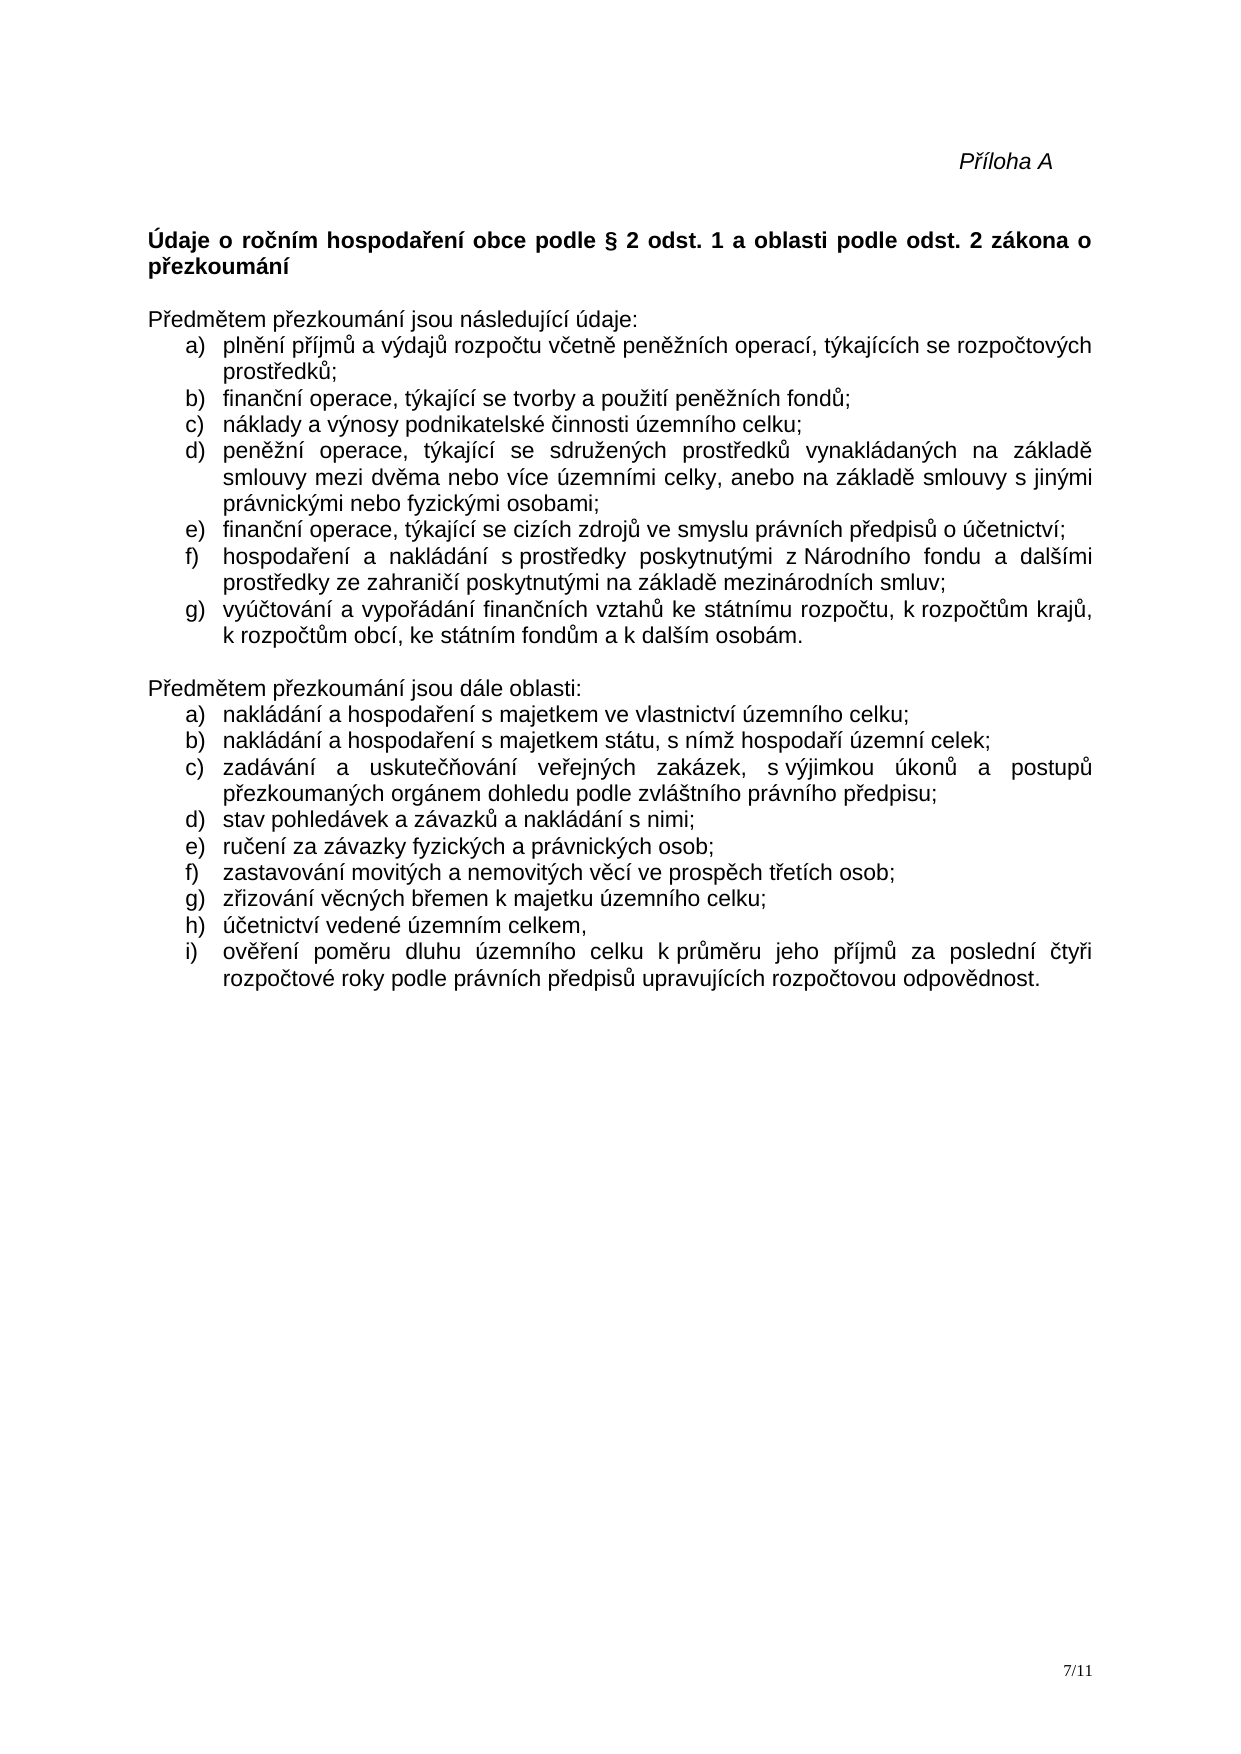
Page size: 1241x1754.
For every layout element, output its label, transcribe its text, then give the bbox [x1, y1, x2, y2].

list stav pohledávek a závazků a nakládání s nimi; [185, 806, 1093, 833]
list plnění příjmů a výdajů rozpočtu včetně peněžních operací, týkajících se rozpočtových prostředků; [185, 332, 1093, 385]
list zadávání a uskutečňování veřejných zakázek, s výjimkou úkonů a postupů přezkoumaných orgánem dohledu podle zvláštního právního předpisu; [185, 754, 1093, 806]
list vyúčtování a vypořádání finančních vztahů ke státnímu rozpočtu, k rozpočtům krajů, k rozpočtům obcí, ke státním fondům a k dalším osobám. [185, 596, 1093, 648]
list ručení za závazky fyzických a právnických osob; [185, 833, 1093, 859]
list zastavování movitých a nemovitých věcí ve prospěch třetích osob; [185, 859, 1093, 885]
list finanční operace, týkající se cizích zdrojů ve smyslu právních předpisů o účetnictví; [185, 516, 1093, 543]
list hospodaření a nakládání s prostředky poskytnutými z Národního fondu a dalšími prostředky ze zahraničí poskytnutými na základě mezinárodních smluv; [185, 543, 1093, 596]
list účetnictví vedené územním celkem, [185, 912, 1093, 938]
list nakládání a hospodaření s majetkem státu, s nímž hospodaří územní celek; [185, 727, 1093, 754]
list finanční operace, týkající se tvorby a použití peněžních fondů; [185, 385, 1093, 411]
list ověření poměru dluhu územního celku k průměru jeho příjmů za poslední čtyři rozpočtové roky podle právních předpisů upravujících rozpočtovou odpovědnost. [185, 938, 1093, 991]
text Údaje o ročním hospodaření obce podle § 2 odst. oblasti podle odst. 2 zákona o přezkoumání [148, 227, 1093, 279]
list náklady a výnosy podnikatelské činnosti územního celku; [185, 411, 1093, 437]
text Předmětem přezkoumání jsou následující údaje: [148, 306, 1093, 332]
text Předmětem přezkoumání jsou dále oblasti: [148, 674, 1093, 701]
list zřizování věcných břemen k majetku územního celku; [185, 885, 1093, 912]
text Příloha A [885, 148, 1093, 174]
list peněžní operace, týkající se sdružených prostředků vynakládaných na základě smlouvy mezi dvěma nebo více územními celky, anebo na základě smlouvy s jinými právnickými nebo fyzickými osobami; [185, 437, 1093, 516]
list nakládání a hospodaření s majetkem ve vlastnictví územního celku; [185, 701, 1093, 727]
